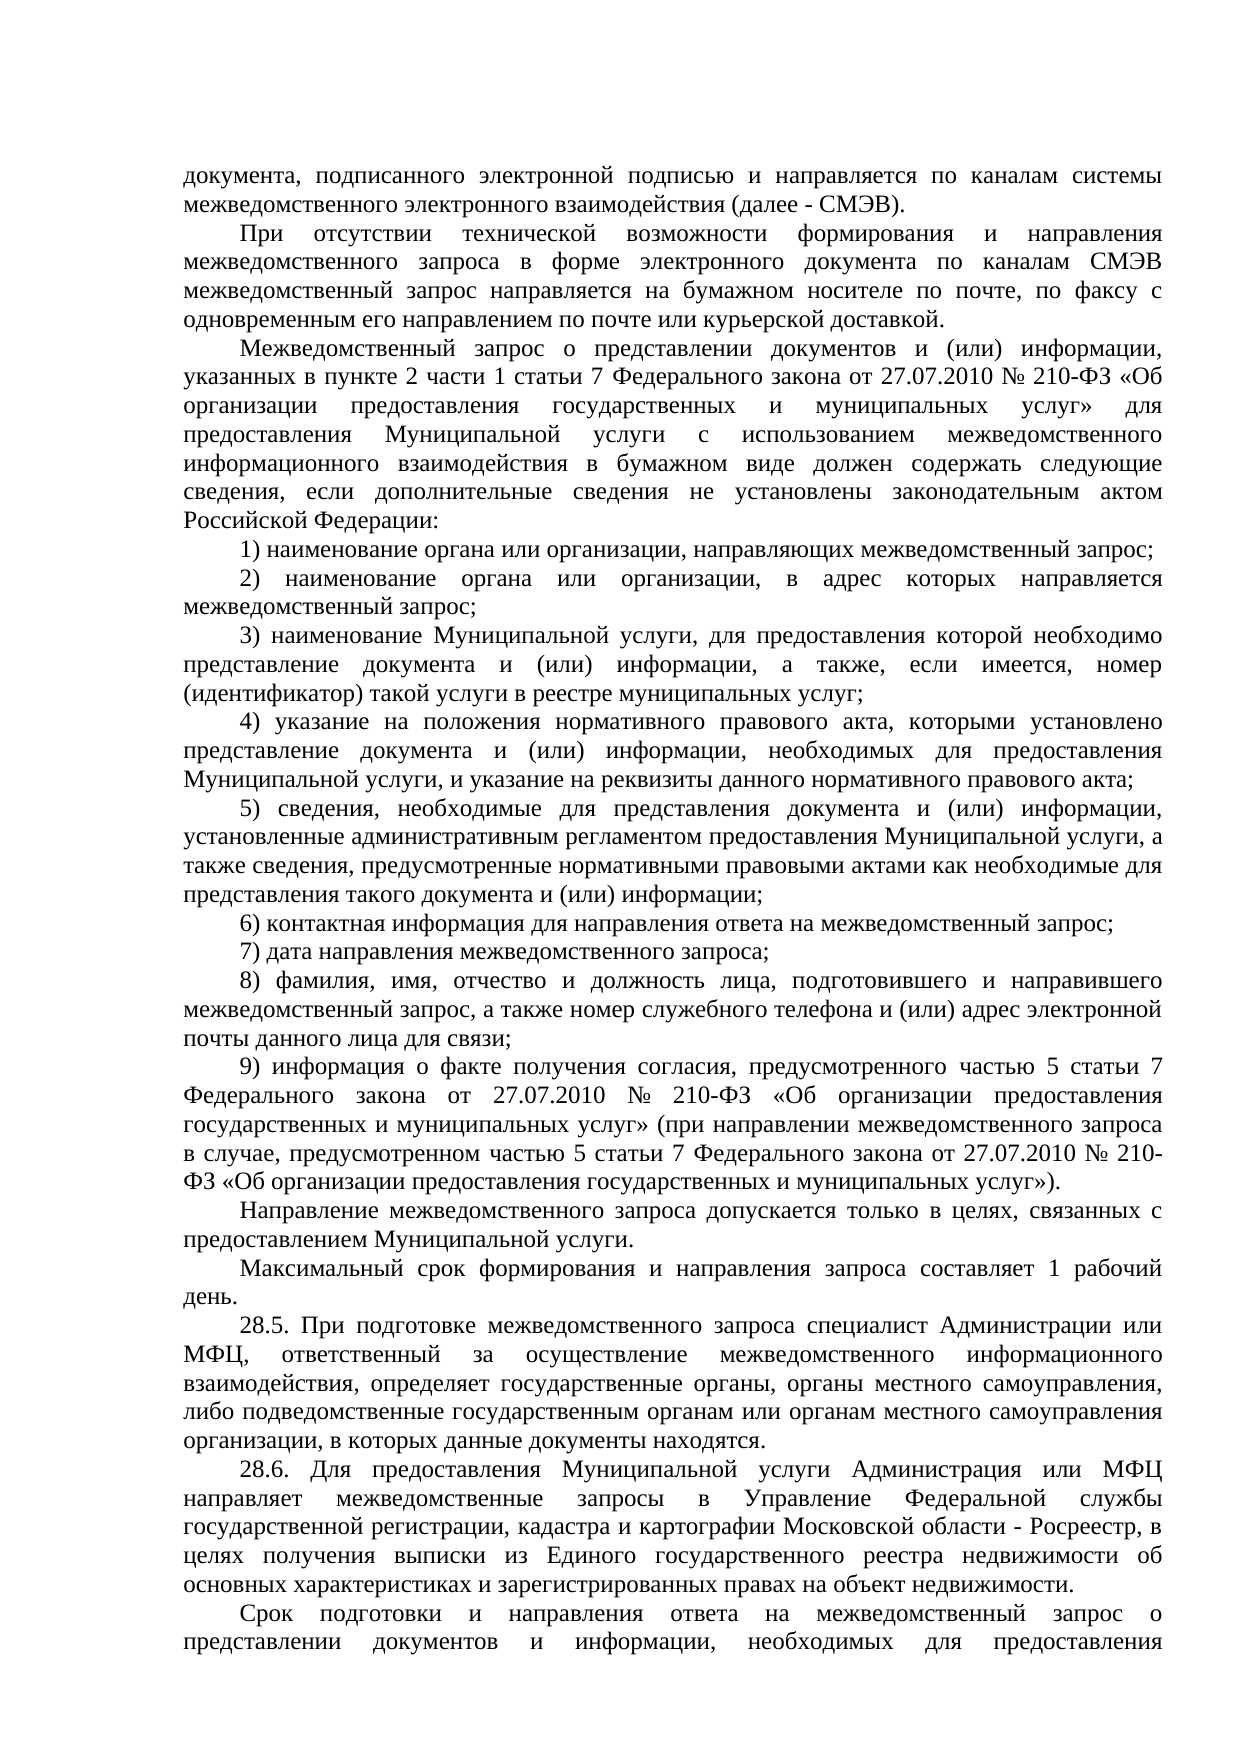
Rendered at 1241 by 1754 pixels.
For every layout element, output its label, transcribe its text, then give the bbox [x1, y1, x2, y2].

text 8) фамилия, имя, отчество и должность лица, подготовившего и направившего межведомственный запрос, а также номер служебного телефона и (или) адрес электронной почты данного лица для связи; [183, 965, 1163, 1051]
text Максимальный срок формирования и направления запроса составляет 1 рабочий день. [183, 1253, 1163, 1310]
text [183, 1598, 1163, 1655]
text 1) наименование органа или организации, направляющих межведомственный запрос; [183, 534, 1163, 563]
text 28.6. Для предоставления Муниципальной услуги Администрация или МФЦ направляет межведомственные запросы в Управление Федеральной службы государственной регистрации, кадастра и картографии Московской области - Росреестр, в целях получения выписки из Единого государственного реестра недвижимости об основных характеристиках и зарегистрированных правах на объект недвижимости. [183, 1454, 1163, 1598]
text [183, 160, 1163, 218]
text 6) контактная информация для направления ответа на межведомственный запрос; [183, 908, 1163, 936]
text 28.5. При подготовке межведомственного запроса специалист Администрации или МФЦ, ответственный за осуществление межведомственного информационного взаимодействия, определяет государственные органы, органы местного самоуправления, либо подведомственные государственным органам или органам местного самоуправления организации, в которых данные документы находятся. [183, 1310, 1163, 1454]
text Межведомственный запрос о представлении документов и (или) информации, указанных в пункте 2 части 1 статьи 7 Федерального закона от 27.07.2010 № 210-ФЗ «Об организации предоставления государственных и муниципальных услуг» для предоставления Муниципальной услуги с использованием межведомственного информационного взаимодействия в бумажном виде должен содержать следующие сведения, если дополнительные сведения не установлены законодательным актом Российской Федерации: [183, 333, 1163, 534]
text 5) сведения, необходимые для представления документа и (или) информации, установленные административным регламентом предоставления Муниципальной услуги, а также сведения, предусмотренные нормативными правовыми актами как необходимые для представления такого документа и (или) информации; [183, 793, 1163, 908]
text 4) указание на положения нормативного правового акта, которыми установлено представление документа и (или) информации, необходимых для предоставления Муниципальной услуги, и указание на реквизиты данного нормативного правового акта; [183, 706, 1163, 793]
text 7) дата направления межведомственного запроса; [183, 936, 1163, 965]
text При отсутствии технической возможности формирования и направления межведомственного запроса в форме электронного документа по каналам СМЭВ межведомственный запрос направляется на бумажном носителе по почте, по факсу с одновременным его направлением по почте или курьерской доставкой. [183, 218, 1163, 333]
text 9) информация о факте получения согласия, предусмотренного частью 5 статьи 7 Федерального закона от 27.07.2010 № 210-ФЗ «Об организации предоставления государственных и муниципальных услуг» (при направлении межведомственного запроса в случае, предусмотренном частью 5 статьи 7 Федерального закона от 27.07.2010 № 210-ФЗ «Об организации предоставления государственных и муниципальных услуг»). [183, 1051, 1163, 1195]
text Направление межведомственного запроса допускается только в целях, связанных с предоставлением Муниципальной услуги. [183, 1195, 1163, 1253]
text 3) наименование Муниципальной услуги, для предоставления которой необходимо представление документа и (или) информации, а также, если имеется, номер (идентификатор) такой услуги в реестре муниципальных услуг; [183, 620, 1163, 706]
text 2) наименование органа или организации, в адрес которых направляется межведомственный запрос; [183, 563, 1163, 620]
